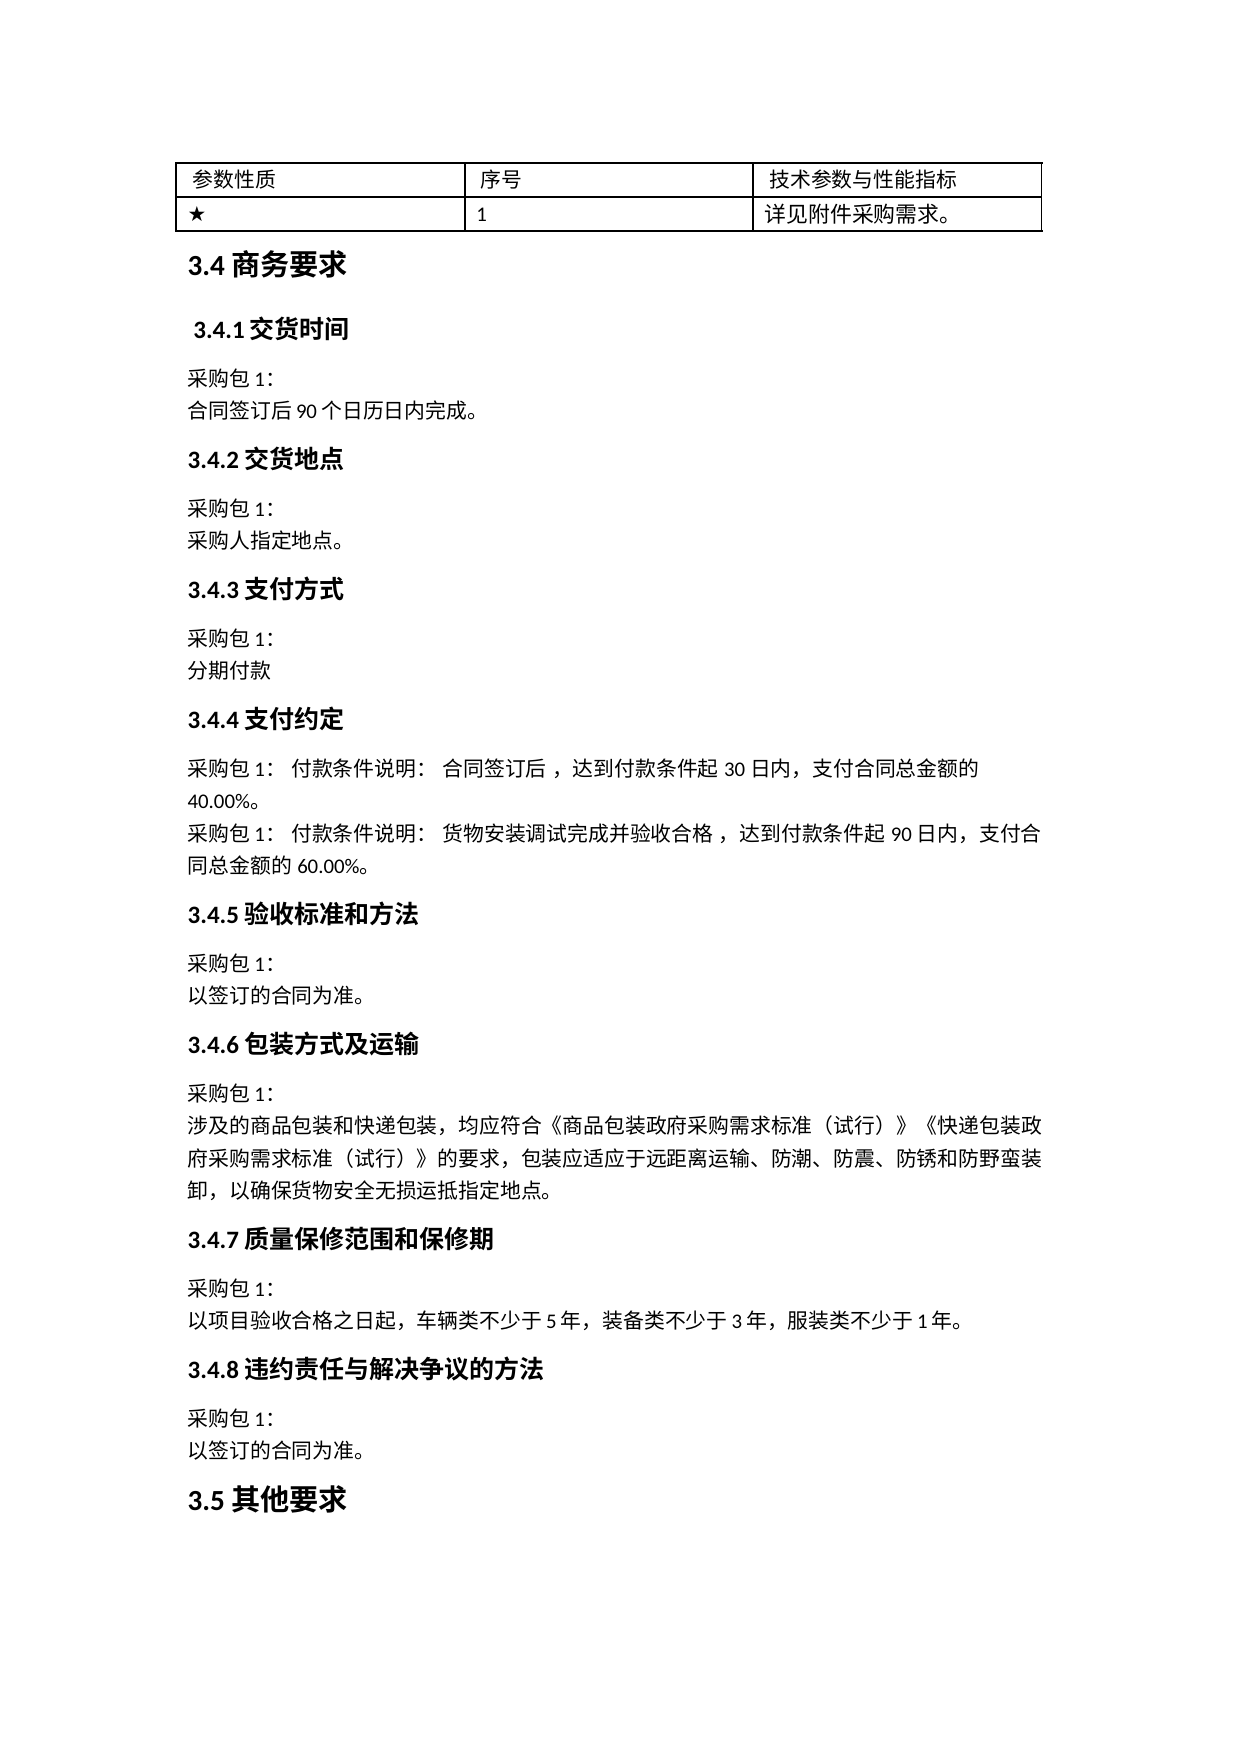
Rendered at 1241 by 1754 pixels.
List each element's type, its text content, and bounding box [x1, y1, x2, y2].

text 以签订的合同为准。 [187, 1434, 1053, 1467]
text 采购包1： 付款条件说明： 合同签订后 ，达到付款条件起 30 日内，支付合同总金额的 40.00%。 [187, 752, 1053, 817]
text 涉及的商品包装和快递包装，均应符合《商品包装政府采购需求标准（试行）》《快递包装政府采购需求标准（试行）》的要求，包装应适应于远距离运输、防潮、防震、防锈和防野蛮装卸，以确保货物安全无损运抵指定地点。 [187, 1109, 1053, 1207]
text 采购人指定地点。 [187, 524, 1053, 557]
text 3.4.1交货时间 [187, 297, 1053, 362]
text 采购包1： 付款条件说明： 货物安装调试完成并验收合格 ，达到付款条件起 90 日内，支付合同总金额的 60.00%。 [187, 817, 1053, 882]
text 3.4.6包装方式及运输 [187, 1012, 1053, 1077]
text 3.4.5验收标准和方法 [187, 882, 1053, 947]
table_header 参数性质 [177, 164, 464, 196]
table_cell 1 [466, 198, 752, 230]
text 3.4商务要求 [187, 232, 1053, 297]
text 3.4.7质量保修范围和保修期 [187, 1207, 1053, 1272]
text 采购包1： [187, 362, 1053, 394]
text 3.4.8违约责任与解决争议的方法 [187, 1337, 1053, 1402]
text 采购包1： [187, 947, 1053, 979]
text 采购包1： [187, 1272, 1053, 1304]
text 以项目验收合格之日起，车辆类不少于5年，装备类不少于3年，服装类不少于1年。 [187, 1304, 1053, 1337]
text 采购包1： [187, 622, 1053, 654]
text 合同签订后90个日历日内完成。 [187, 394, 1053, 427]
table_header 序号 [466, 164, 752, 196]
text 3.4.4支付约定 [187, 687, 1053, 752]
table_cell 详见附件采购需求。 [754, 198, 1041, 230]
table_header 技术参数与性能指标 [754, 164, 1041, 196]
text 分期付款 [187, 654, 1053, 687]
text 采购包1： [187, 492, 1053, 524]
text 采购包1： [187, 1402, 1053, 1434]
text 3.4.3支付方式 [187, 557, 1053, 622]
table_cell ★ [177, 198, 464, 230]
text 以签订的合同为准。 [187, 979, 1053, 1012]
text 3.5其他要求 [187, 1467, 1053, 1532]
text 采购包1： [187, 1077, 1053, 1109]
text 3.4.2交货地点 [187, 427, 1053, 492]
